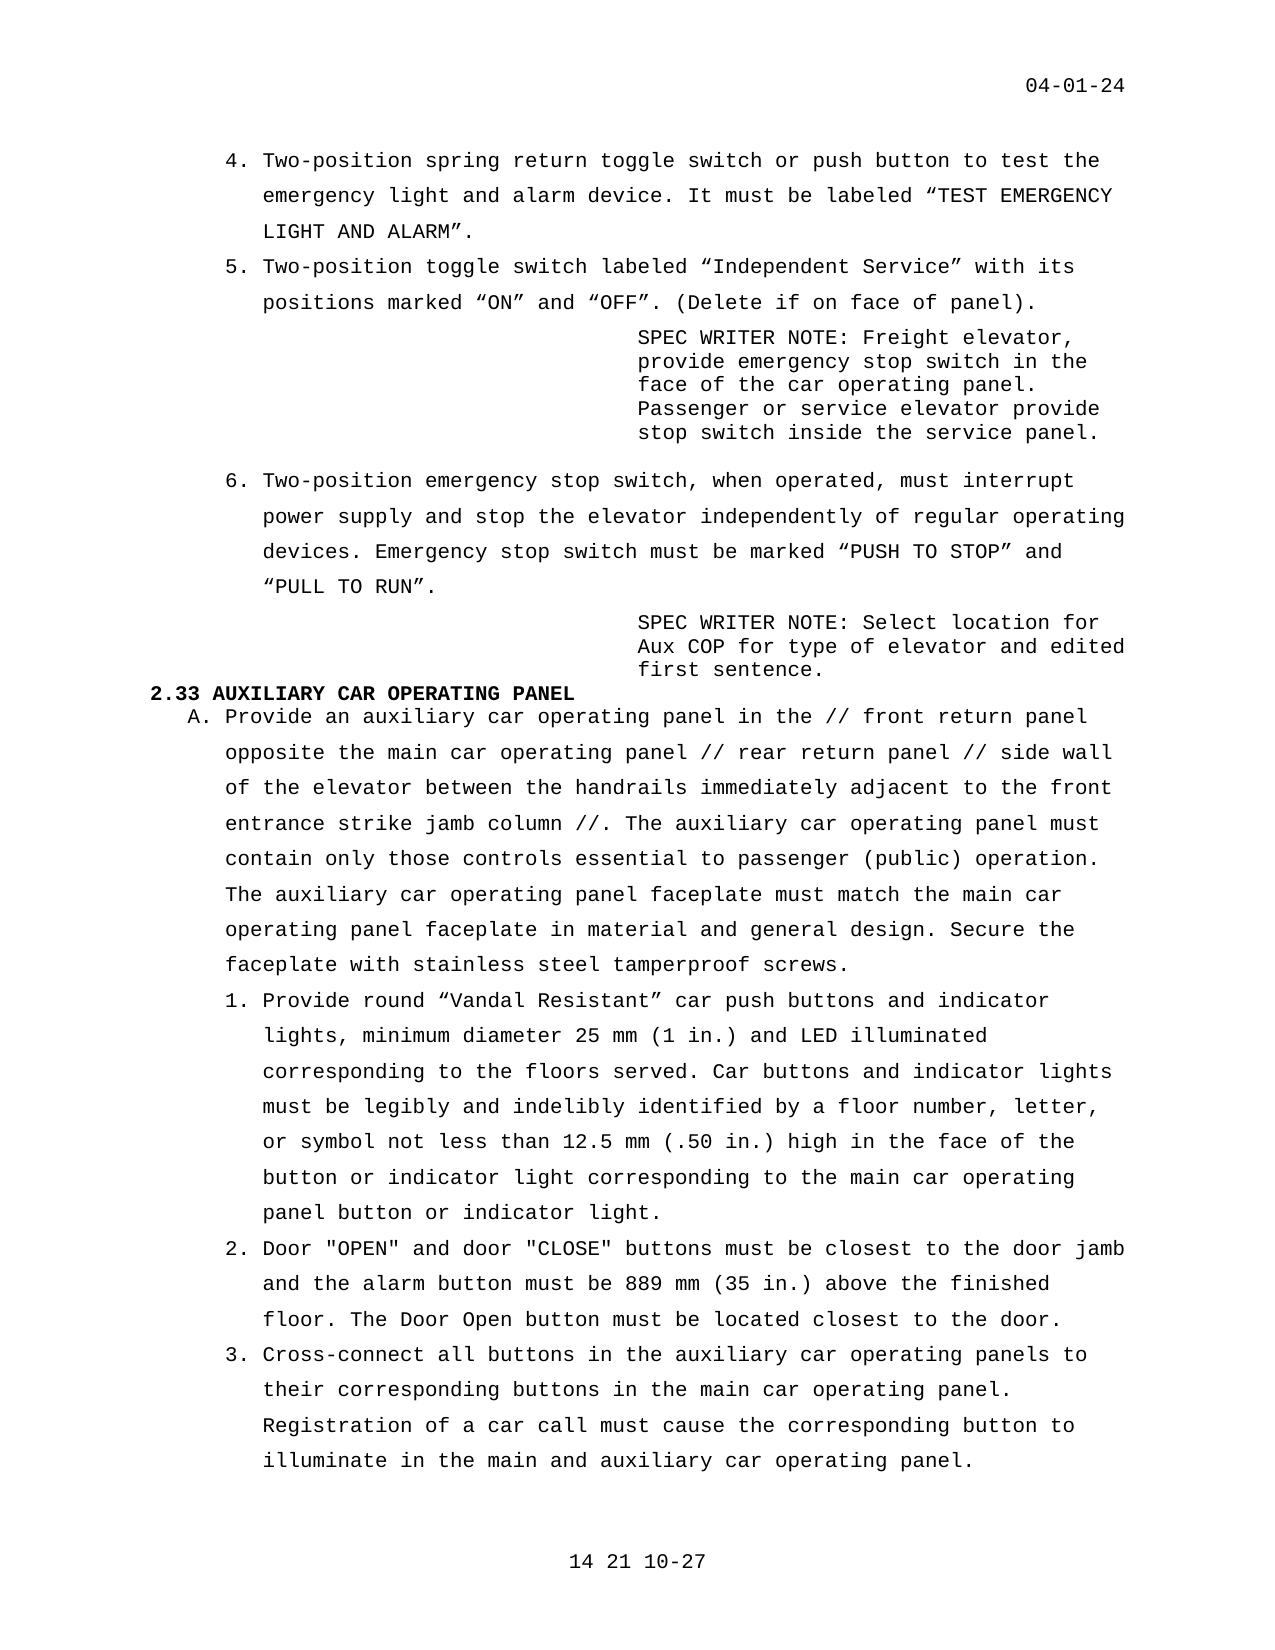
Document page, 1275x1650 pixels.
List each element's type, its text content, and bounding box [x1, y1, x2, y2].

text A. Provide an auxiliary car operating panel in the // front return panel opposite the main car operating panel // rear return panel // side wall of the elevator between the handrails immediately adjacent to the front entrance strike jamb column //. The auxiliary car operating panel must contain only those controls essential to passenger (public) operation. The auxiliary car operating panel faceplate must match the main car operating panel faceplate in material and general design. Secure the faceplate with stainless steel tamperproof screws. [187, 707, 1125, 978]
text SPEC WRITER NOTE: Select location for Aux COP for type of elevator and edited first sentence. [637, 612, 1125, 683]
text 2.33 AUXILIARY CAR OPERATING PANEL [150, 683, 1125, 707]
text 3. Cross-connect all buttons in the auxiliary car operating panels to their corresponding buttons in the main car operating panel. Registration of a car call must cause the corresponding button to illuminate in the main and auxiliary car operating panel. [225, 1344, 1125, 1474]
text 6. Two-position emergency stop switch, when operated, must interrupt power supply and stop the elevator independently of regular operating devices. Emergency stop switch must be marked “PUSH TO STOP” and “PULL TO RUN”. [225, 470, 1125, 600]
text 5. Two-position toggle switch labeled “Independent Service” with its positions marked “ON” and “OFF”. (Delete if on face of panel). [225, 256, 1125, 315]
text 1. Provide round “Vandal Resistant” car push buttons and indicator lights, minimum diameter 25 mm (1 in.) and LED illuminated corresponding to the floors served. Car buttons and indicator lights must be legibly and indelibly identified by a floor number, letter, or symbol not less than 12.5 mm (.50 in.) high in the face of the button or indicator light corresponding to the main car operating panel button or indicator light. [225, 990, 1125, 1226]
text SPEC WRITER NOTE: Freight elevator, provide emergency stop switch in the face of the car operating panel. Passenger or service elevator provide stop switch inside the service panel. [637, 327, 1125, 445]
text 4. Two-position spring return toggle switch or push button to test the emergency light and alarm device. It must be labeled “TEST EMERGENCY LIGHT AND ALARM”. [225, 150, 1125, 244]
text 2. Door "OPEN" and door "CLOSE" buttons must be closest to the door jamb and the alarm button must be 889 mm (35 in.) above the finished floor. The Door Open button must be located closest to the door. [225, 1238, 1125, 1332]
